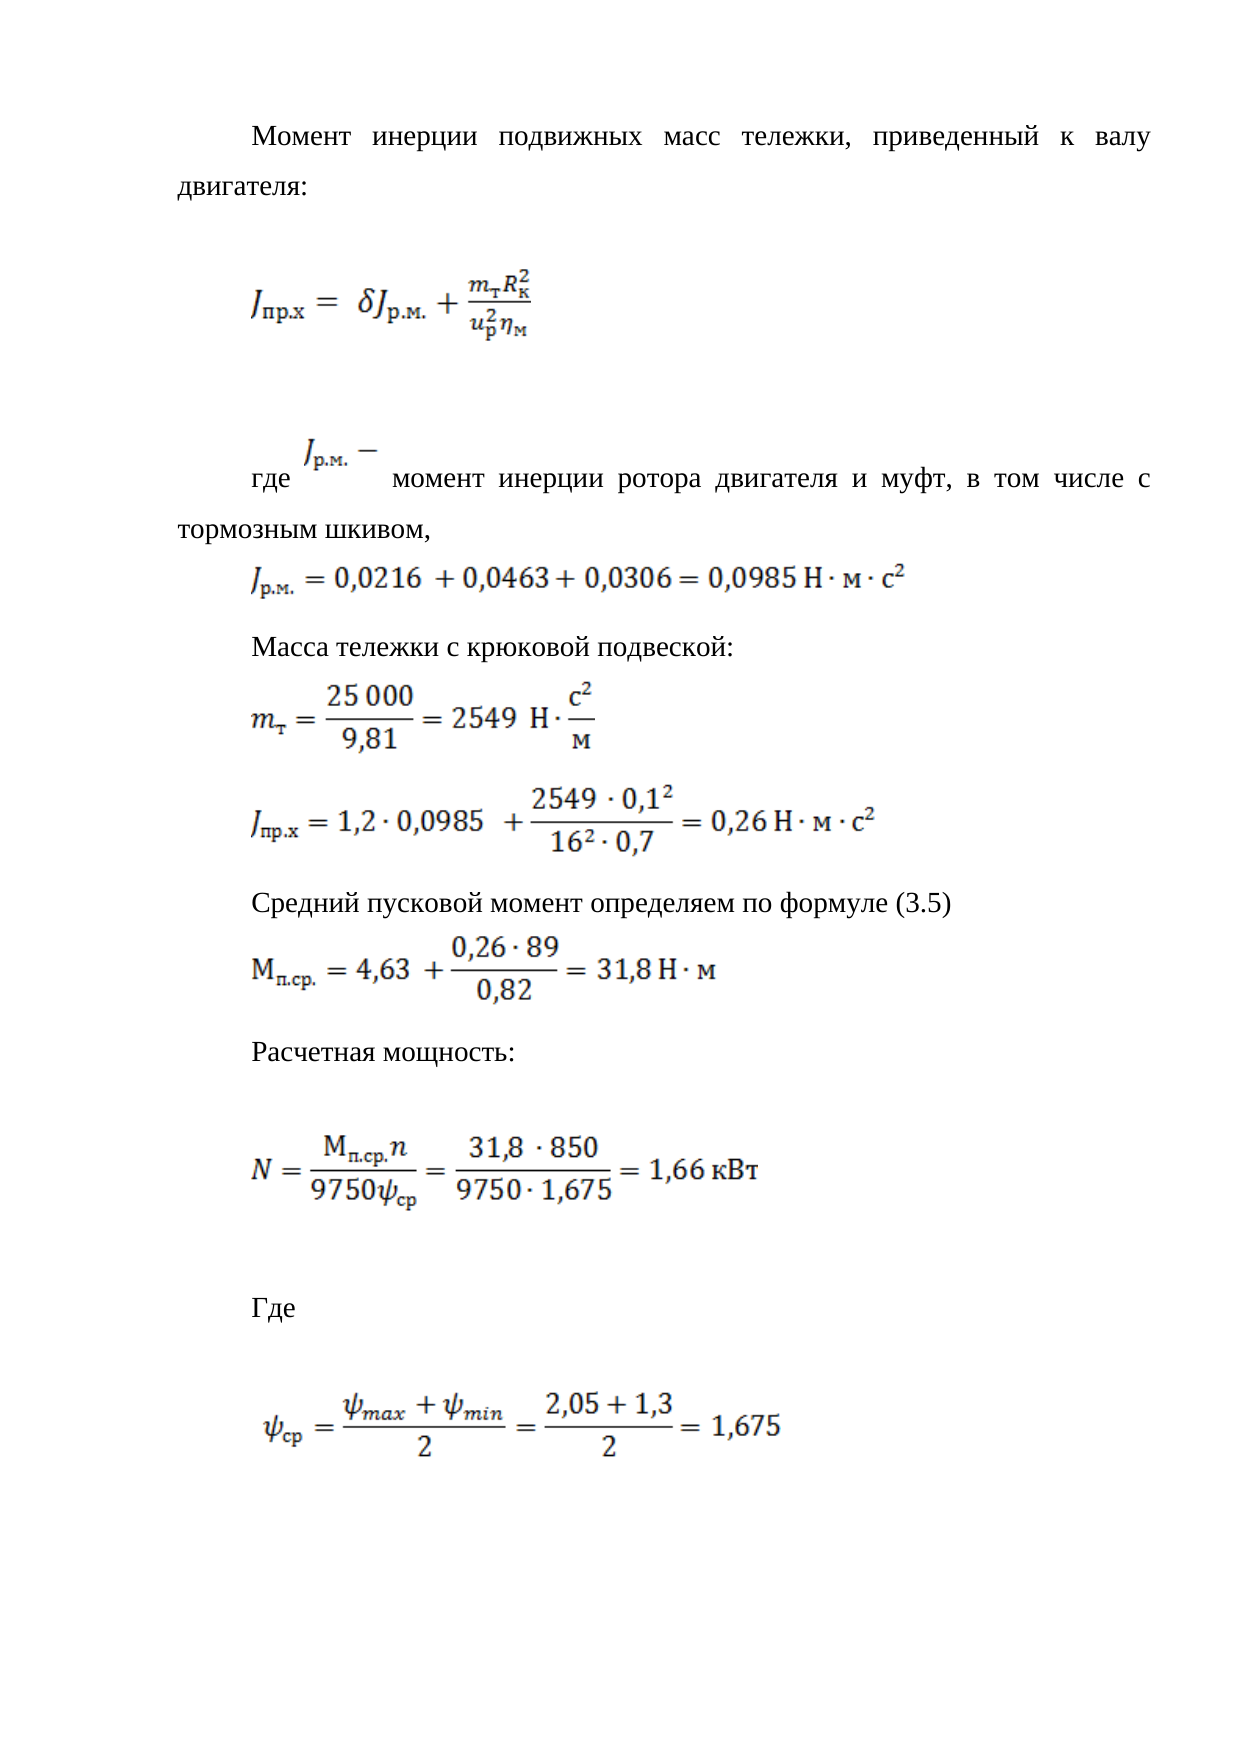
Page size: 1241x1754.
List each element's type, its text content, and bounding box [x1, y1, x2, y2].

text Момент инерции подвижных масс тележки, приведенный к валу двигателя: [177, 118, 1152, 202]
picture [251, 268, 531, 360]
text где момент инерции ротора двигателя и муфт, в том числе с тормозным шкивом, [177, 433, 1152, 544]
text Масса тележки с крюковой подвеской: [177, 629, 1152, 663]
text Расчетная мощность: [177, 1034, 1152, 1067]
text Где [177, 1290, 1152, 1324]
picture [251, 1390, 781, 1474]
picture [251, 561, 908, 618]
picture [251, 782, 878, 874]
picture [251, 935, 717, 1022]
text Средний пусковой момент определяем по формуле (3.5) [177, 885, 1152, 919]
picture [304, 433, 379, 488]
picture [251, 679, 595, 771]
picture [251, 1134, 758, 1228]
